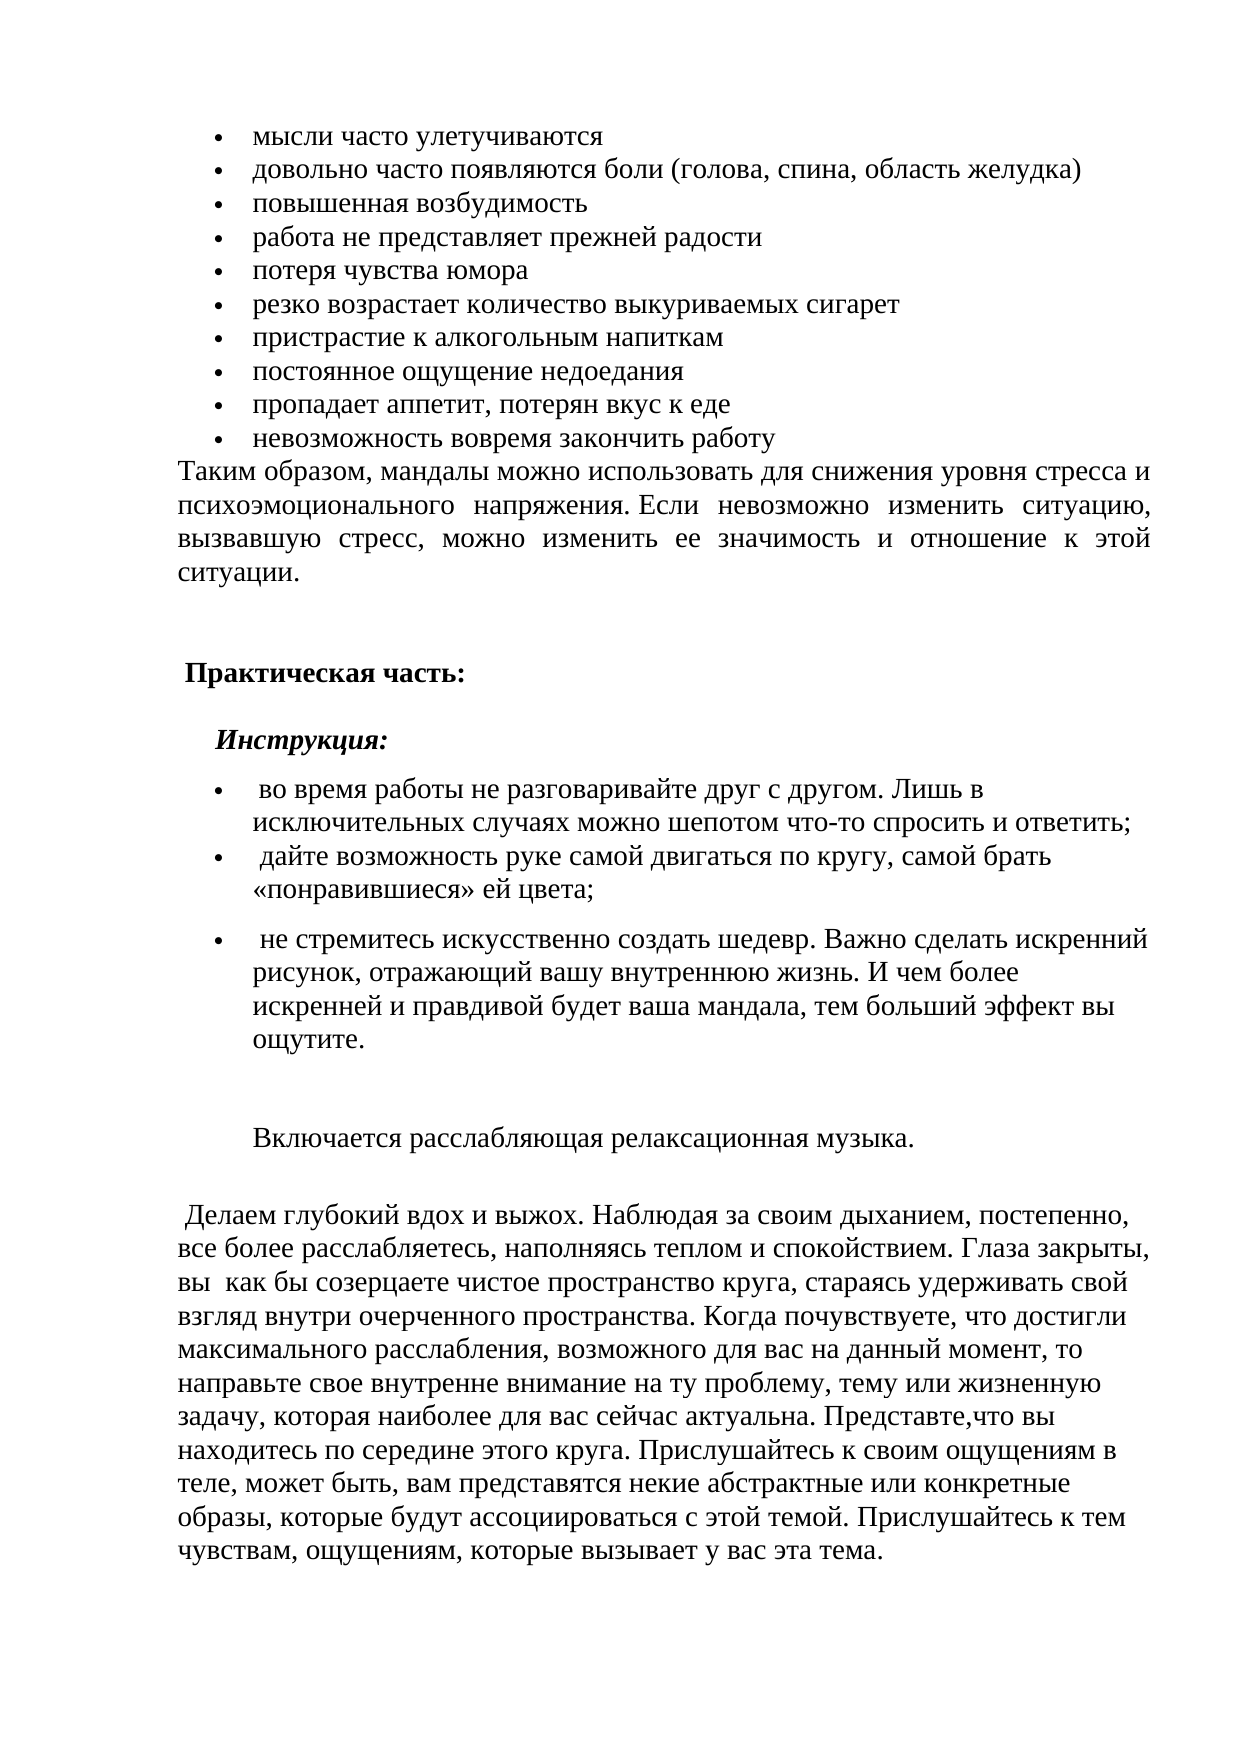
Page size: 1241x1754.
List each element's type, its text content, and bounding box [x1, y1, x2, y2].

text Делаем глубокий вдох и выжох. Наблюдая за своим дыханием, постепенно, все более расслабляетесь, наполняясь теплом и спокойствием. Глаза закрыты, вы как бы созерцаете чистое пространство круга, стараясь удерживать свой взгляд внутри очерченного пространства. Когда почувствуете, что достигли максимального расслабления, возможного для вас на данный момент, то направьте свое внутренне внимание на ту проблему, тему или жизненную задачу, которая наиболее для вас сейчас актуальна. Представте,что вы находитесь по середине этого круга. Прислушайтесь к своим ощущениям в теле, может быть, вам представятся некие абстрактные или конкретные образы, которые будут ассоциироваться с этой темой. Прислушайтесь к тем чувствам, ощущениям, которые вызывает у вас эта тема. [177, 1197, 1152, 1566]
text Инструкция: [215, 722, 1152, 755]
list пристрастие к алкогольным напиткам [215, 319, 1152, 353]
list ​ не стремитесь искусственно создать шедевр. Важно сделать искренний рисунок, отражающий вашу внутреннюю жизнь. И чем более искренней и правдивой будет ваша мандала, тем больший эффект вы ощутите. [215, 921, 1152, 1055]
list постоянное ощущение недоедания [215, 353, 1152, 386]
list довольно часто появляются боли (голова, спина, область желудка) [215, 152, 1152, 185]
list ​ дайте возможность руке самой двигаться по кругу, самой брать «понравившиеся» ей цвета; [215, 838, 1152, 905]
list повышенная возбудимость [215, 185, 1152, 219]
list мысли часто улетучиваются [215, 118, 1152, 152]
list резко возрастает количество выкуриваемых сигарет [215, 286, 1152, 319]
list потеря чувства юмора [215, 252, 1152, 286]
list во время работы не разговаривайте друг с другом. Лишь в исключительных случаях можно шепотом что-то спросить и ответить; [215, 771, 1152, 838]
text Включается расслабляющая релаксационная музыка. [252, 1120, 1152, 1153]
text Таким образом, мандалы можно использовать для снижения уровня стресса и психоэмоционального напряжения. Если невозможно изменить ситуацию, вызвавшую стресс, можно изменить ее значимость и отношение к этой ситуации. [177, 453, 1152, 588]
text Практическая часть: [177, 655, 1152, 688]
list невозможность вовремя закончить работу [215, 420, 1152, 453]
list работа не представляет прежней радости [215, 219, 1152, 252]
list пропадает аппетит, потерян вкус к еде [215, 386, 1152, 420]
